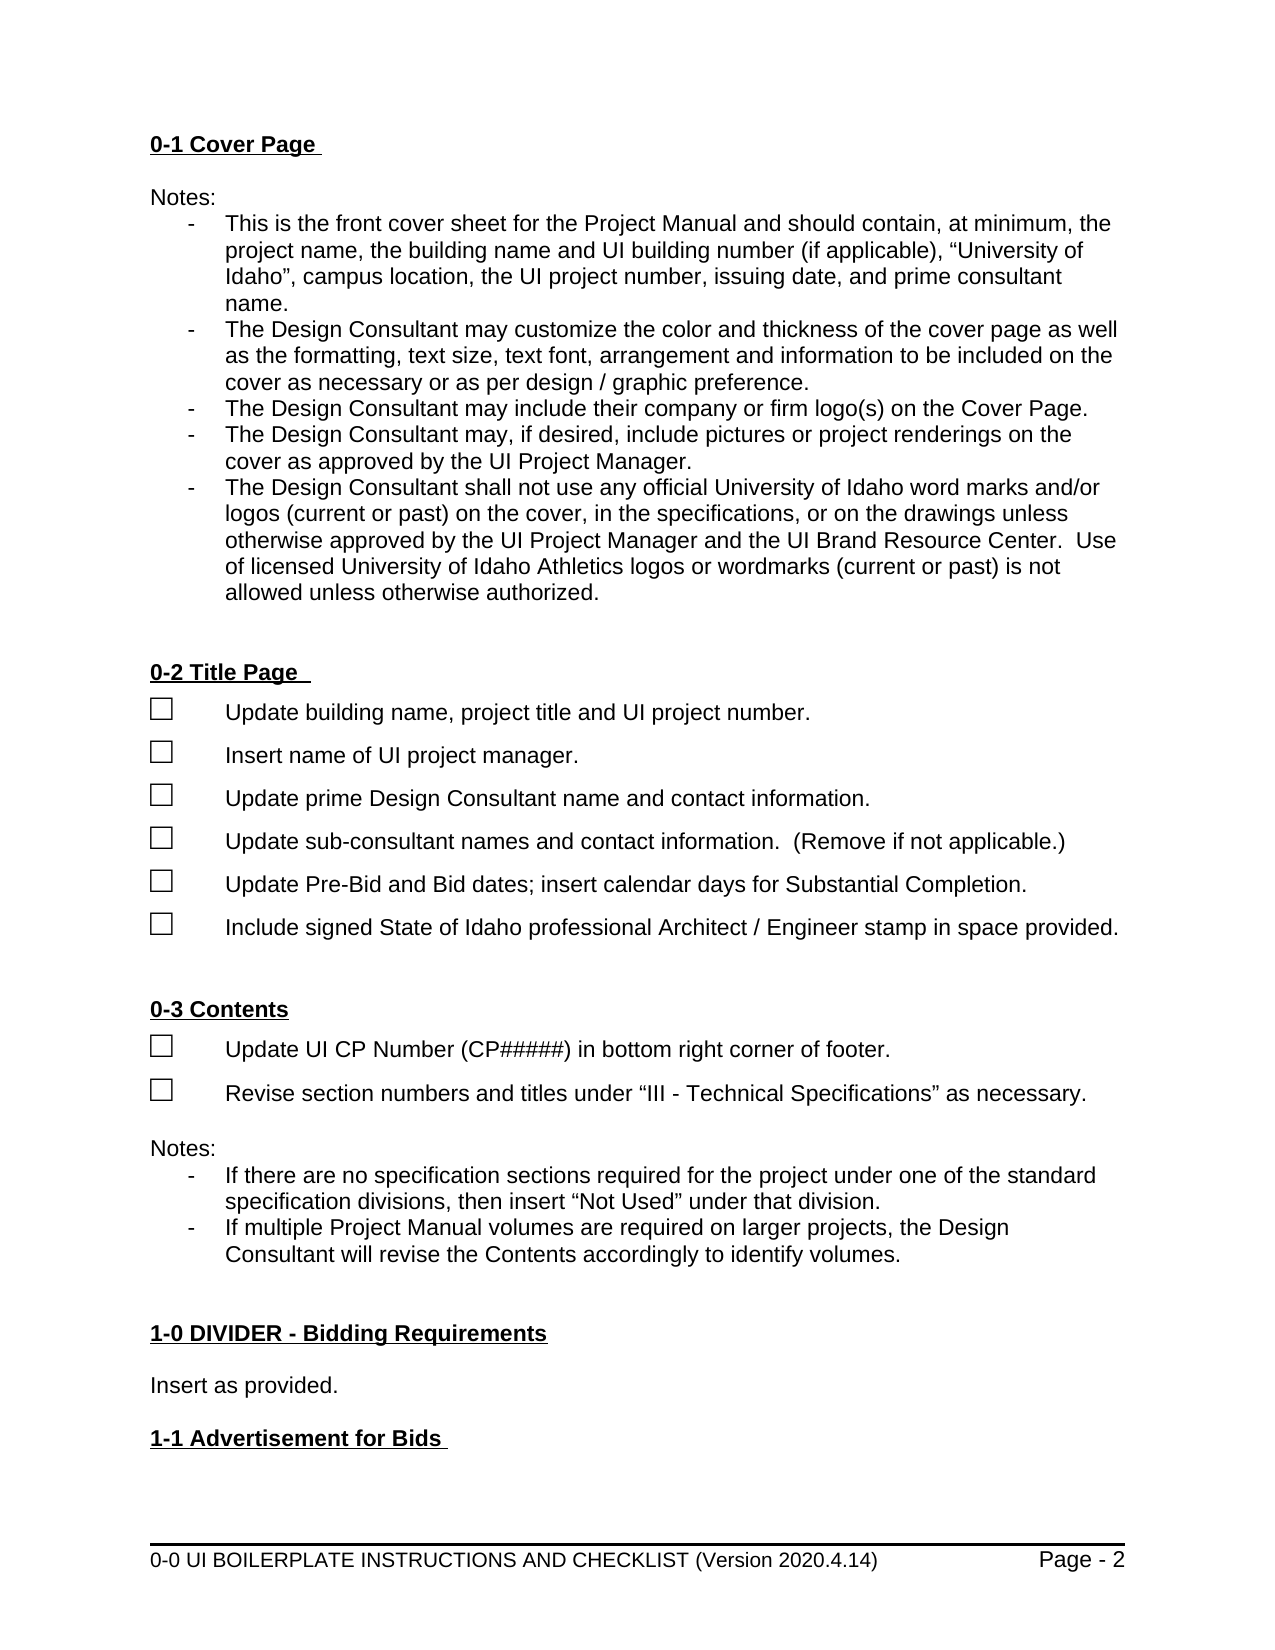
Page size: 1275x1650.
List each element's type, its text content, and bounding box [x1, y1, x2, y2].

list If there are no specification sections required for the project under one of the standard specification divisions, then insert “Not Used” under that division. [187, 1162, 1125, 1214]
list This is the front cover sheet for the Project Manual and should contain, at minimum, the project name, the building name and UI building number (if applicable), “University of Idaho”, campus location, the UI project number, issuing date, and prime consultant name. [187, 210, 1125, 316]
list The Design Consultant shall not use any official University of Idaho word marks and/or logos (current or past) on the cover, in the specifications, or on the drawings unless otherwise approved by the UI Project Manager and the UI Brand Resource Center. Use of licensed University of Idaho Athletics logos or wordmarks (current or past) is not allowed unless otherwise authorized. [187, 474, 1125, 606]
text □ Include signed State of Idaho professional Architect / Engineer stamp in space provided. [150, 900, 1125, 943]
list If multiple Project Manual volumes are required on larger projects, the Design Consultant will revise the Contents accordingly to identify volumes. [187, 1214, 1125, 1267]
text □ Insert name of UI project manager. [150, 728, 1125, 771]
text 0-3 Contents [150, 996, 1125, 1023]
text □ Update prime Design Consultant name and contact information. [150, 771, 1125, 814]
list The Design Consultant may include their company or firm logo(s) on the Cover Page. [187, 395, 1125, 421]
text 0-1 Cover Page [150, 131, 1125, 158]
text □ Update building name, project title and UI project number. [150, 685, 1125, 728]
text Notes: [150, 1135, 1125, 1162]
text □ Revise section numbers and titles under “III - Technical Specifications” as necessary. [150, 1066, 1125, 1109]
text 1-0 DIVIDER - Bidding Requirements [150, 1320, 1125, 1346]
list The Design Consultant may, if desired, include pictures or project renderings on the cover as approved by the UI Project Manager. [187, 421, 1125, 474]
text 0-2 Title Page [150, 658, 1125, 685]
list The Design Consultant may customize the color and thickness of the cover page as well as the formatting, text size, text font, arrangement and information to be included on the cover as necessary or as per design / graphic preference. [187, 316, 1125, 395]
text Insert as provided. [150, 1372, 1125, 1399]
text Notes: [150, 184, 1125, 210]
text □ Update sub-consultant names and contact information. (Remove if not applicable.) [150, 814, 1125, 857]
text □ Update Pre-Bid and Bid dates; insert calendar days for Substantial Completion. [150, 857, 1125, 900]
text □ Update UI CP Number (CP#####) in bottom right corner of footer. [150, 1023, 1125, 1066]
text 1-1 Advertisement for Bids [150, 1425, 1125, 1451]
